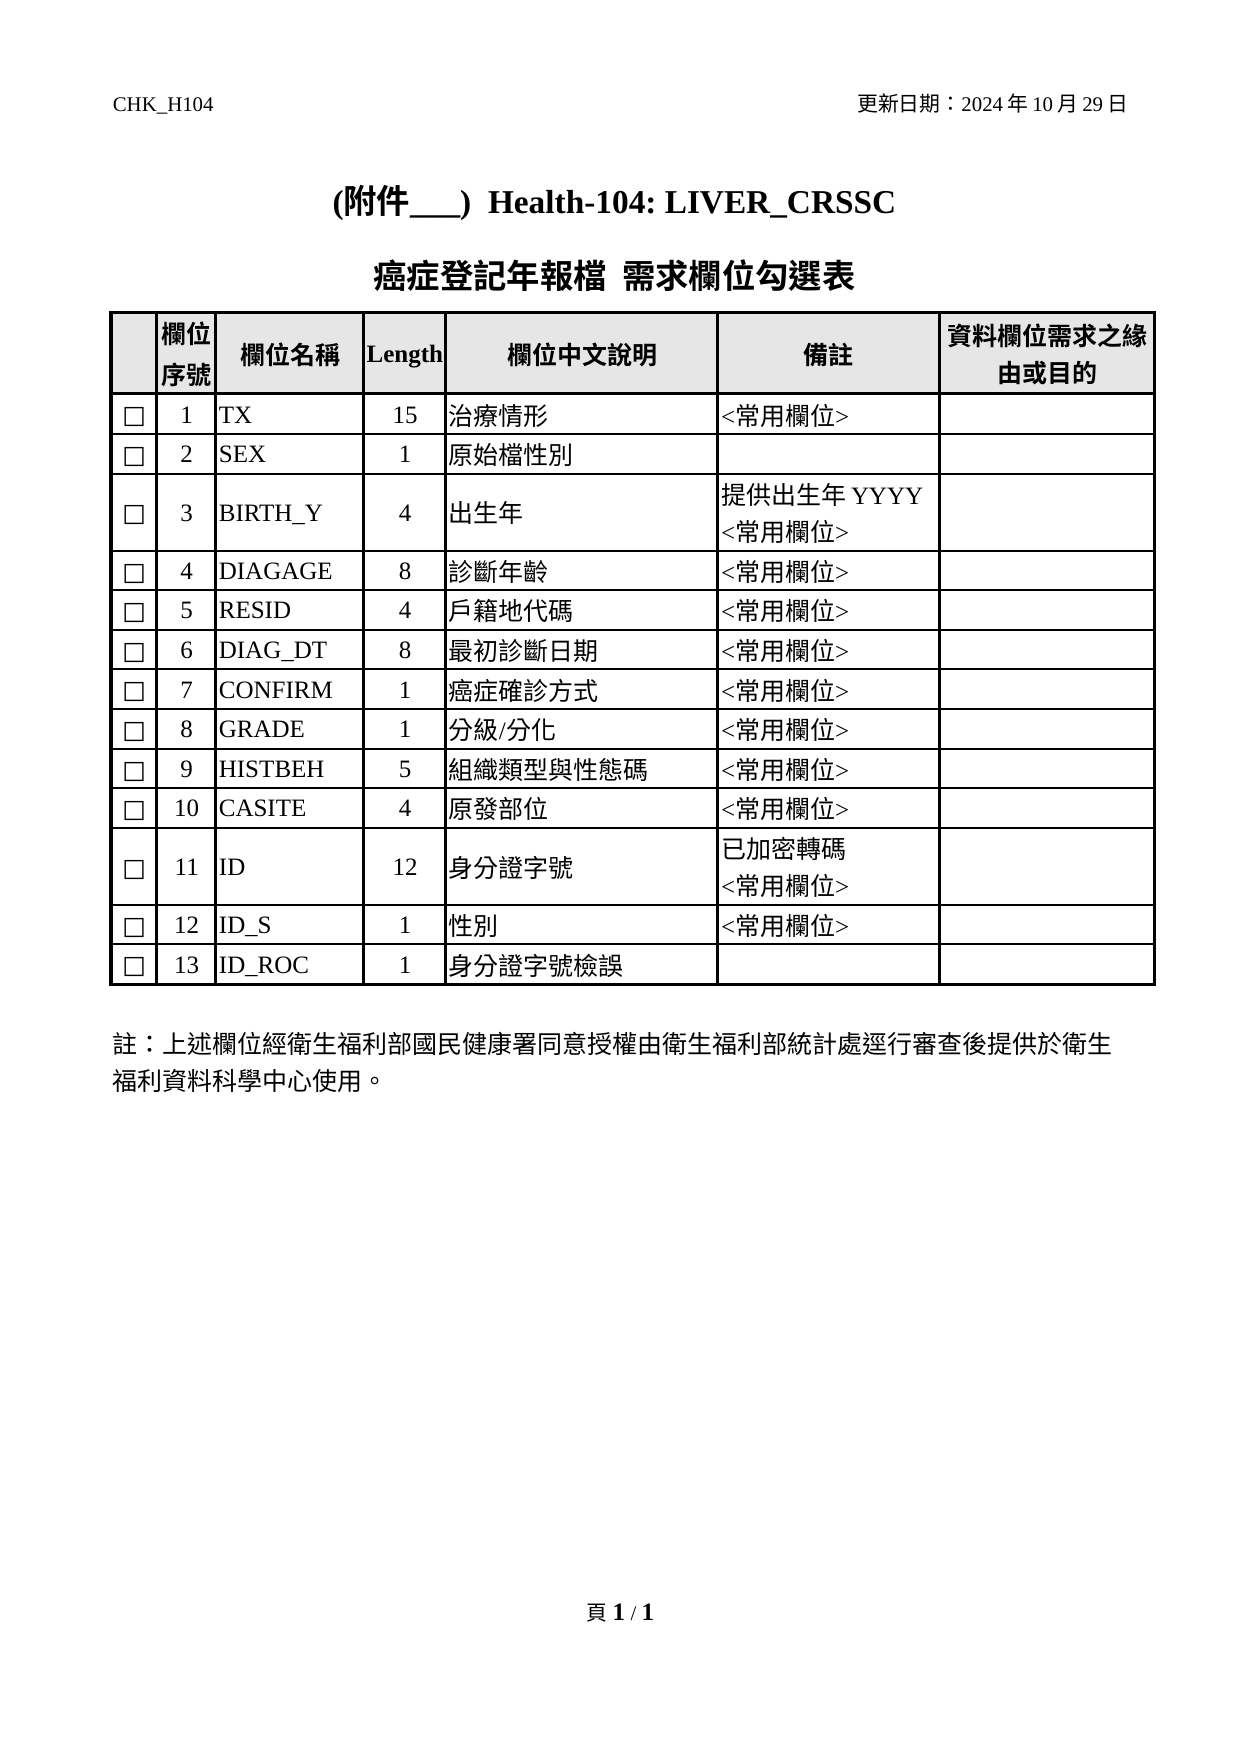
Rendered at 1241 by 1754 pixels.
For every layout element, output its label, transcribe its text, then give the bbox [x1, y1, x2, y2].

table_cell <常用欄位> [719, 631, 938, 668]
table_cell <常用欄位> [719, 670, 938, 708]
table_cell [941, 435, 1153, 472]
table_cell 10 [158, 789, 214, 827]
table_cell 4 [365, 789, 444, 827]
table_cell <常用欄位> [719, 906, 938, 943]
table_cell □ [113, 395, 155, 433]
table_header 資料欄位需求之緣由或目的 [941, 314, 1153, 392]
table_cell 出生年 [447, 475, 716, 549]
table_cell 組織類型與性態碼 [447, 750, 716, 787]
table_cell 1 [365, 945, 444, 983]
table_cell <常用欄位> [719, 591, 938, 629]
table_cell 4 [158, 552, 214, 589]
table_cell DIAGAGE [217, 552, 362, 589]
table_cell CASITE [217, 789, 362, 827]
table_cell 6 [158, 631, 214, 668]
table_cell [719, 945, 938, 983]
table_header [113, 314, 155, 392]
text (附件___) Health-104: LIVER_CRSSC [101, 161, 1128, 236]
table_cell 已加密轉碼 <常用欄位> [719, 829, 938, 904]
table_cell □ [113, 631, 155, 668]
table_cell [941, 750, 1153, 787]
table_cell 8 [158, 710, 214, 747]
table_cell SEX [217, 435, 362, 472]
table_cell DIAG_DT [217, 631, 362, 668]
table_cell [941, 829, 1153, 904]
table_cell 9 [158, 750, 214, 787]
table_header 欄位中文說明 [447, 314, 716, 392]
table_cell □ [113, 789, 155, 827]
table_cell □ [113, 670, 155, 708]
table_cell RESID [217, 591, 362, 629]
table_cell 3 [158, 475, 214, 549]
table_cell □ [113, 591, 155, 629]
table_cell □ [113, 945, 155, 983]
table_cell ID_S [217, 906, 362, 943]
table_cell BIRTH_Y [217, 475, 362, 549]
table_cell 分級/分化 [447, 710, 716, 747]
table_cell <常用欄位> [719, 395, 938, 433]
table_cell 4 [365, 475, 444, 549]
table_cell TX [217, 395, 362, 433]
table_cell 癌症確診方式 [447, 670, 716, 708]
table_cell 4 [365, 591, 444, 629]
table_cell □ [113, 552, 155, 589]
table_cell 身分證字號 [447, 829, 716, 904]
table_cell 原始檔性別 [447, 435, 716, 472]
table_cell GRADE [217, 710, 362, 747]
table_cell 2 [158, 435, 214, 472]
table_cell [719, 435, 938, 472]
table_cell 性別 [447, 906, 716, 943]
table_cell 診斷年齡 [447, 552, 716, 589]
table_cell 最初診斷日期 [447, 631, 716, 668]
table_cell [941, 552, 1153, 589]
table_cell □ [113, 435, 155, 472]
table_cell □ [113, 475, 155, 549]
table_cell □ [113, 829, 155, 904]
table_cell 11 [158, 829, 214, 904]
text 註：上述欄位經衛生福利部國民健康署同意授權由衛生福利部統計處逕行審查後提供於衛生福利資料科學中心使用。 [112, 1023, 1128, 1098]
table_cell 原發部位 [447, 789, 716, 827]
table_cell 戶籍地代碼 [447, 591, 716, 629]
table_cell □ [113, 750, 155, 787]
table_cell 1 [365, 435, 444, 472]
table_cell [941, 670, 1153, 708]
table_cell <常用欄位> [719, 710, 938, 747]
table_cell 提供出生年YYYY <常用欄位> [719, 475, 938, 549]
table_cell [941, 945, 1153, 983]
table_cell 1 [365, 670, 444, 708]
table_header 欄位名稱 [217, 314, 362, 392]
table_cell ID_ROC [217, 945, 362, 983]
table_cell 8 [365, 552, 444, 589]
table_cell [941, 906, 1153, 943]
table_cell [941, 789, 1153, 827]
table_cell 7 [158, 670, 214, 708]
table_cell □ [113, 906, 155, 943]
table_cell 5 [365, 750, 444, 787]
table_cell 12 [365, 829, 444, 904]
table_cell 8 [365, 631, 444, 668]
table_cell <常用欄位> [719, 789, 938, 827]
table_cell 1 [158, 395, 214, 433]
table_header 欄位 [158, 314, 214, 352]
table_cell [941, 475, 1153, 549]
table_cell □ [113, 710, 155, 747]
table_cell HISTBEH [217, 750, 362, 787]
table_cell 15 [365, 395, 444, 433]
table_cell 1 [365, 906, 444, 943]
table_cell CONFIRM [217, 670, 362, 708]
table_cell 1 [365, 710, 444, 747]
table_cell <常用欄位> [719, 552, 938, 589]
table_cell 5 [158, 591, 214, 629]
table_header 備註 [719, 314, 938, 392]
table_cell 13 [158, 945, 214, 983]
table_cell 序號 [158, 352, 214, 392]
table_cell [941, 591, 1153, 629]
table_cell 身分證字號檢誤 [447, 945, 716, 983]
table_header Length [365, 314, 444, 392]
table_cell 12 [158, 906, 214, 943]
table_cell [941, 710, 1153, 747]
text 癌症登記年報檔 需求欄位勾選表 [101, 236, 1128, 311]
table_cell [941, 631, 1153, 668]
table_cell 治療情形 [447, 395, 716, 433]
table_cell [941, 395, 1153, 433]
table_cell ID [217, 829, 362, 904]
table_cell <常用欄位> [719, 750, 938, 787]
